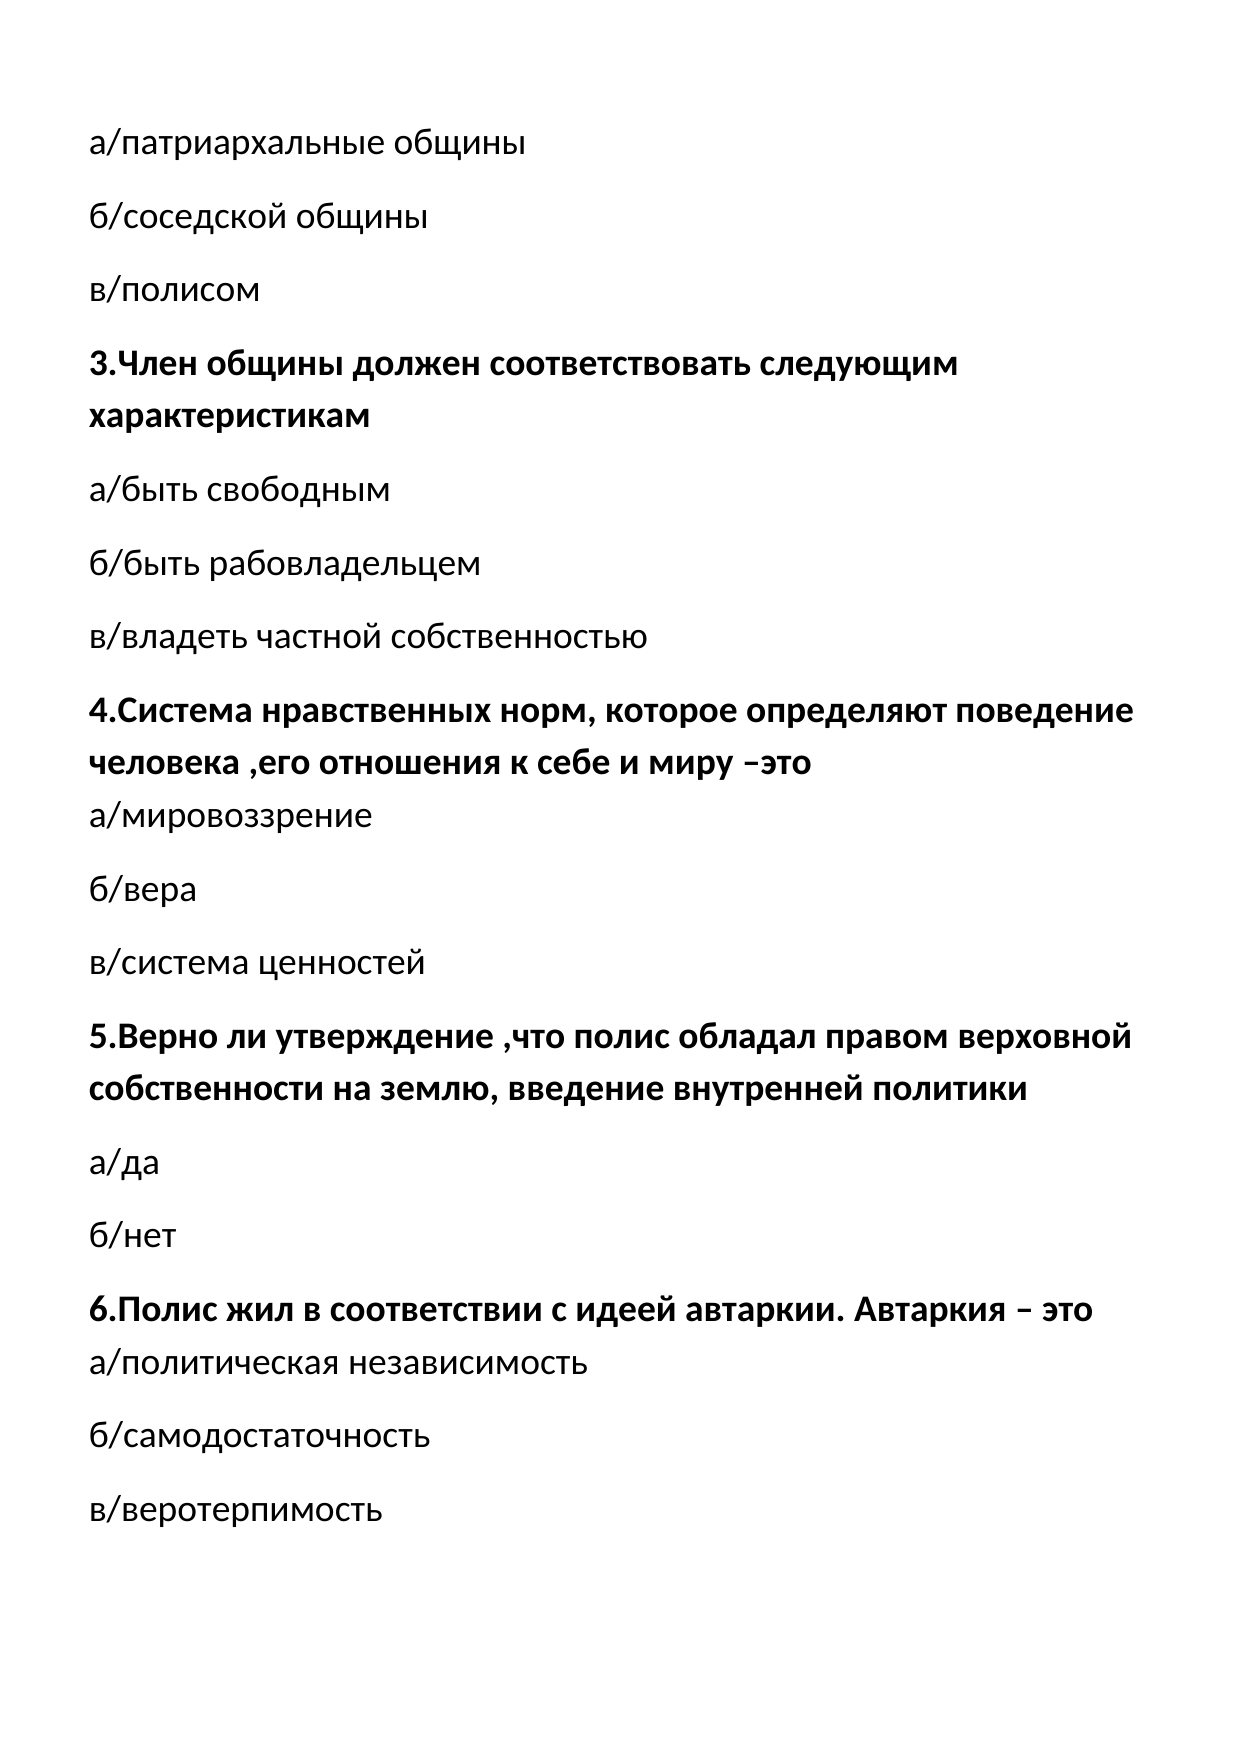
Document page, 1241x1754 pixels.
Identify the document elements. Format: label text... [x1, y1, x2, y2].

text б/быть рабовладельцем [88, 538, 1152, 584]
text 4.Система нравственных норм, которое определяют поведение человека ,его отношения к себе и миру –это а/мировоззрение [88, 686, 1152, 837]
text б/нет [88, 1211, 1152, 1257]
text в/система ценностей [88, 938, 1152, 984]
text 3.Член общины должен соответствовать следующим характеристикам [88, 339, 1152, 437]
text а/патриархальные общины [88, 118, 1152, 164]
text в/веротерпимость [88, 1485, 1152, 1531]
text 6.Полис жил в соответствии с идеей автаркии. Автаркия – это а/политическая независимость [88, 1285, 1152, 1383]
text 5.Верно ли утверждение ,что полис обладал правом верховной собственности на землю, введение внутренней политики [88, 1012, 1152, 1110]
text в/полисом [88, 265, 1152, 311]
text б/вера [88, 864, 1152, 910]
text а/быть свободным [88, 465, 1152, 511]
text в/владеть частной собственностью [88, 612, 1152, 658]
text а/да [88, 1138, 1152, 1184]
text б/самодостаточность [88, 1411, 1152, 1457]
text б/соседской общины [88, 192, 1152, 237]
